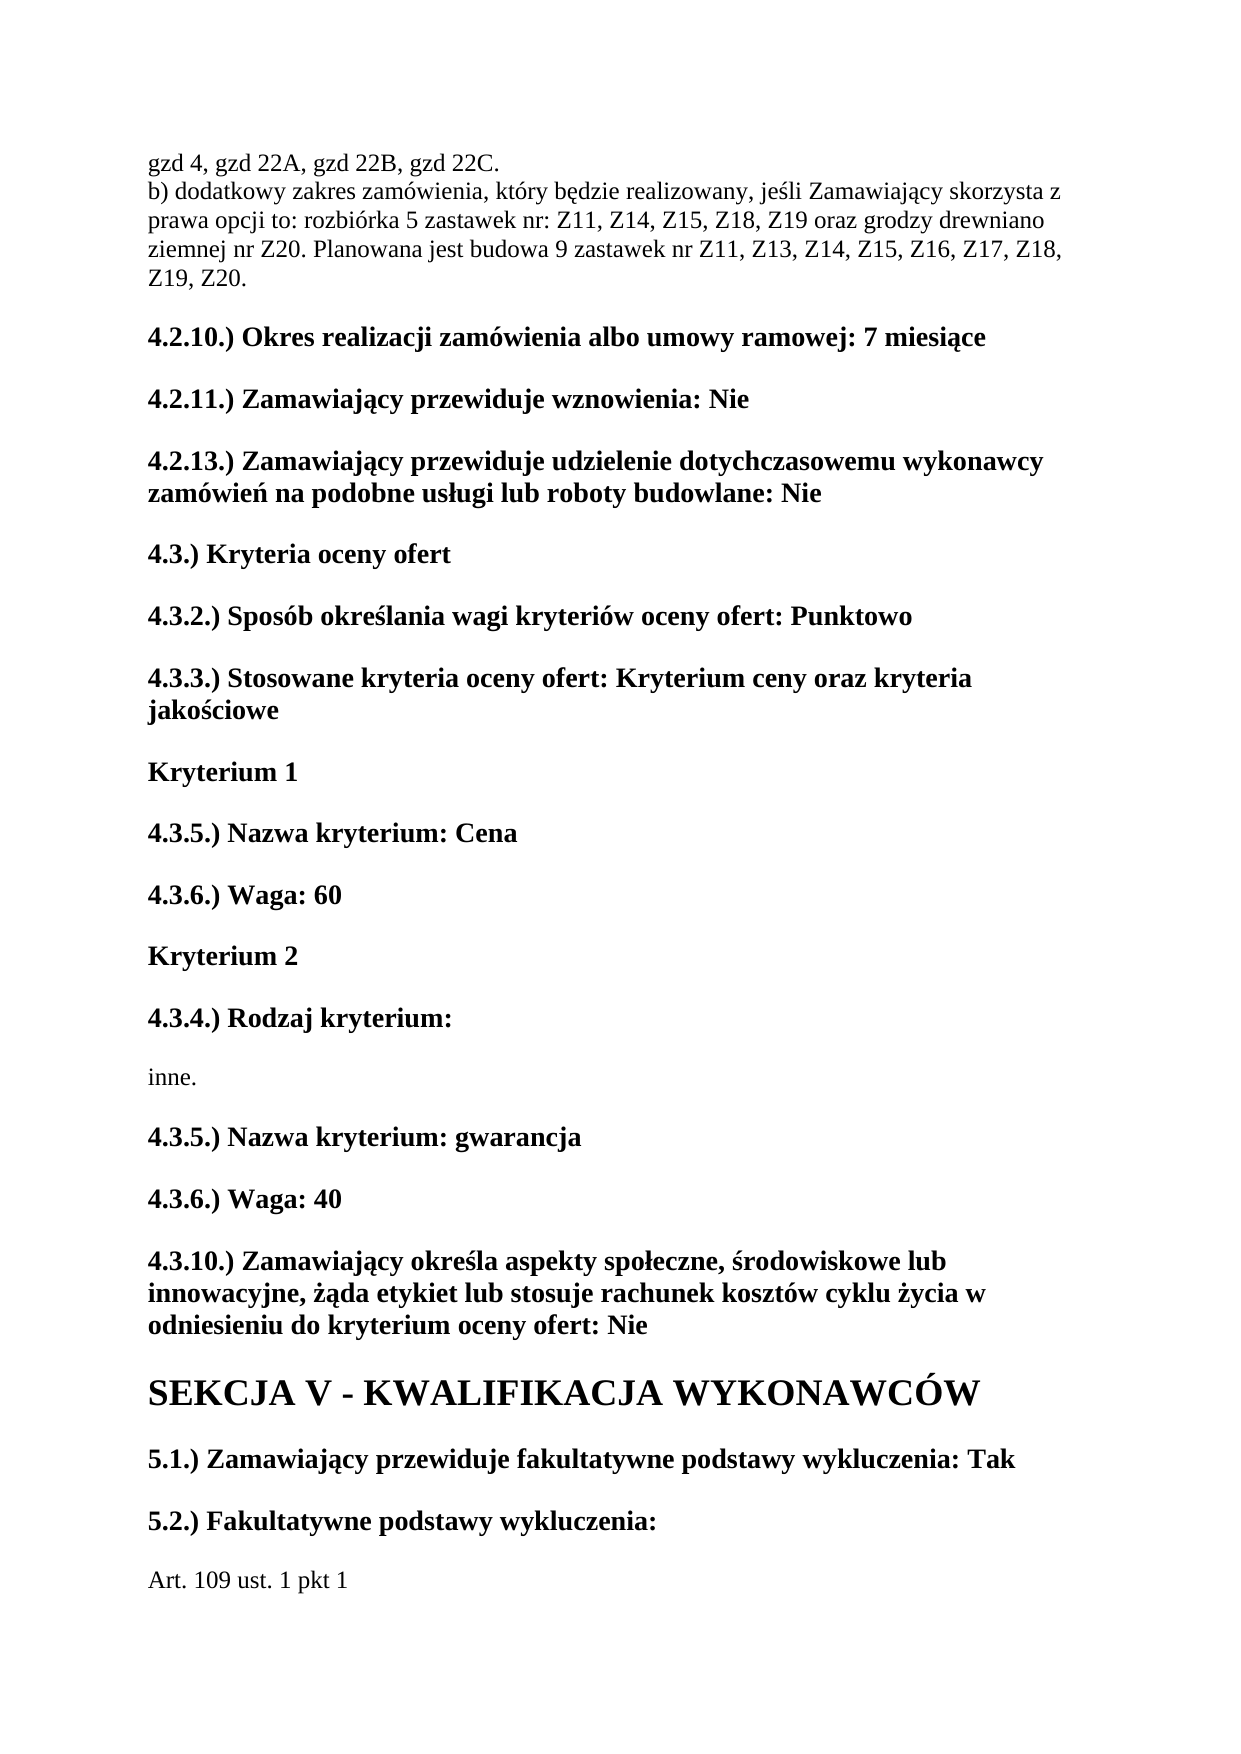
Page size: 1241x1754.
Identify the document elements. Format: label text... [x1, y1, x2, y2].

text Art. 109 ust. 1 pkt 1 [148, 1565, 1093, 1594]
text Kryterium 2 [148, 939, 1093, 972]
text 4.3.5.) Nazwa kryterium: Cena [148, 816, 1093, 849]
text 5.2.) Fakultatywne podstawy wykluczenia: [148, 1504, 1093, 1536]
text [148, 148, 1093, 291]
text 4.3.3.) Stosowane kryteria oceny ofert: Kryterium ceny oraz kryteria jakościowe [148, 661, 1093, 726]
text 4.3.10.) Zamawiający określa aspekty społeczne, środowiskowe lub innowacyjne, żąda etykiet lub stosuje rachunek kosztów cyklu życia w odniesieniu do kryterium oceny ofert: Nie [148, 1243, 1093, 1341]
text Kryterium 1 [148, 755, 1093, 787]
text 4.3.6.) Waga: 40 [148, 1182, 1093, 1214]
text 5.1.) Zamawiający przewiduje fakultatywne podstawy wykluczenia: Tak [148, 1442, 1093, 1474]
text 4.3.2.) Sposób określania wagi kryteriów oceny ofert: Punktowo [148, 599, 1093, 632]
text 4.3.) Kryteria oceny ofert [148, 538, 1093, 570]
text 4.3.4.) Rodzaj kryterium: [148, 1001, 1093, 1033]
text 4.2.11.) Zamawiający przewiduje wznowienia: Nie [148, 382, 1093, 414]
text SEKCJA V - KWALIFIKACJA WYKONAWCÓW [148, 1370, 1093, 1413]
text 4.2.10.) Okres realizacji zamówienia albo umowy ramowej: 7 miesiące [148, 321, 1093, 353]
text inne. [148, 1062, 1093, 1091]
text 4.2.13.) Zamawiający przewiduje udzielenie dotychczasowemu wykonawcy zamówień na podobne usługi lub roboty budowlane: Nie [148, 444, 1093, 508]
text 4.3.6.) Waga: 60 [148, 878, 1093, 910]
text 4.3.5.) Nazwa kryterium: gwarancja [148, 1120, 1093, 1153]
